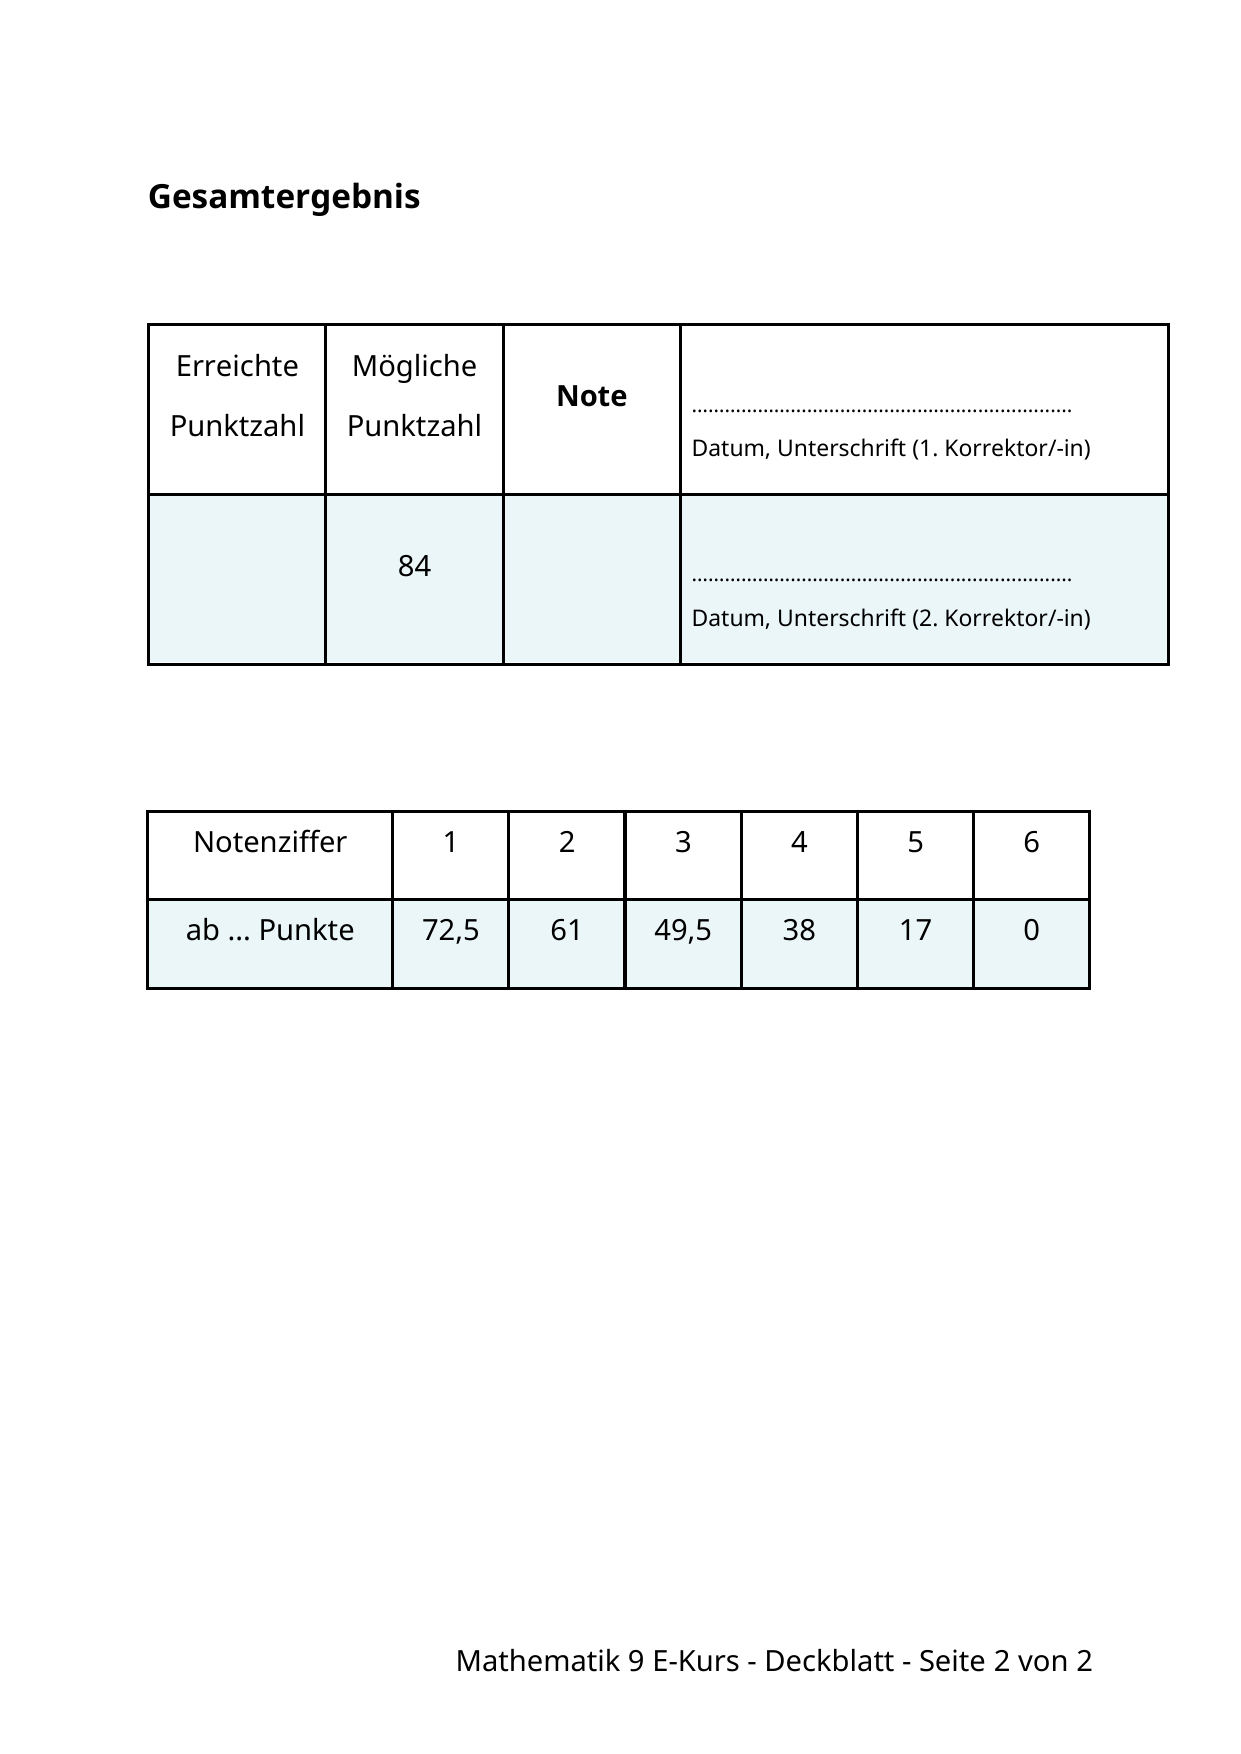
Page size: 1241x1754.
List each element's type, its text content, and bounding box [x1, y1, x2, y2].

table_header 4 [743, 813, 856, 898]
subtitle Gesamtergebnis [148, 173, 1093, 218]
table_header 6 [975, 813, 1088, 898]
table_header 3 [627, 813, 740, 898]
table_cell 17 [859, 901, 972, 987]
table_cell 61 [510, 901, 623, 987]
table_cell ab ... Punkte [149, 901, 391, 987]
table_header 2 [510, 813, 623, 898]
table_cell 38 [743, 901, 856, 987]
table_header 1 [394, 813, 507, 898]
table_header Notenziffer [149, 813, 391, 898]
table_header 5 [859, 813, 972, 898]
table_header Note [505, 326, 679, 493]
table_cell [150, 496, 324, 662]
table_cell [505, 496, 679, 662]
table_cell 49,5 [627, 901, 740, 987]
table_header Erreichte Punktzahl [150, 326, 324, 493]
table_cell 0 [975, 901, 1088, 987]
table_header …………………………………..……...................... Datum, Unterschrift (1. Korrektor/-in) [682, 326, 1167, 493]
table_cell 84 [327, 496, 502, 662]
table_cell 72,5 [394, 901, 507, 987]
table_cell …………………………………..……...................... Datum, Unterschrift (2. Korrektor/-in) [682, 496, 1167, 662]
table_header Mögliche Punktzahl [327, 326, 502, 493]
